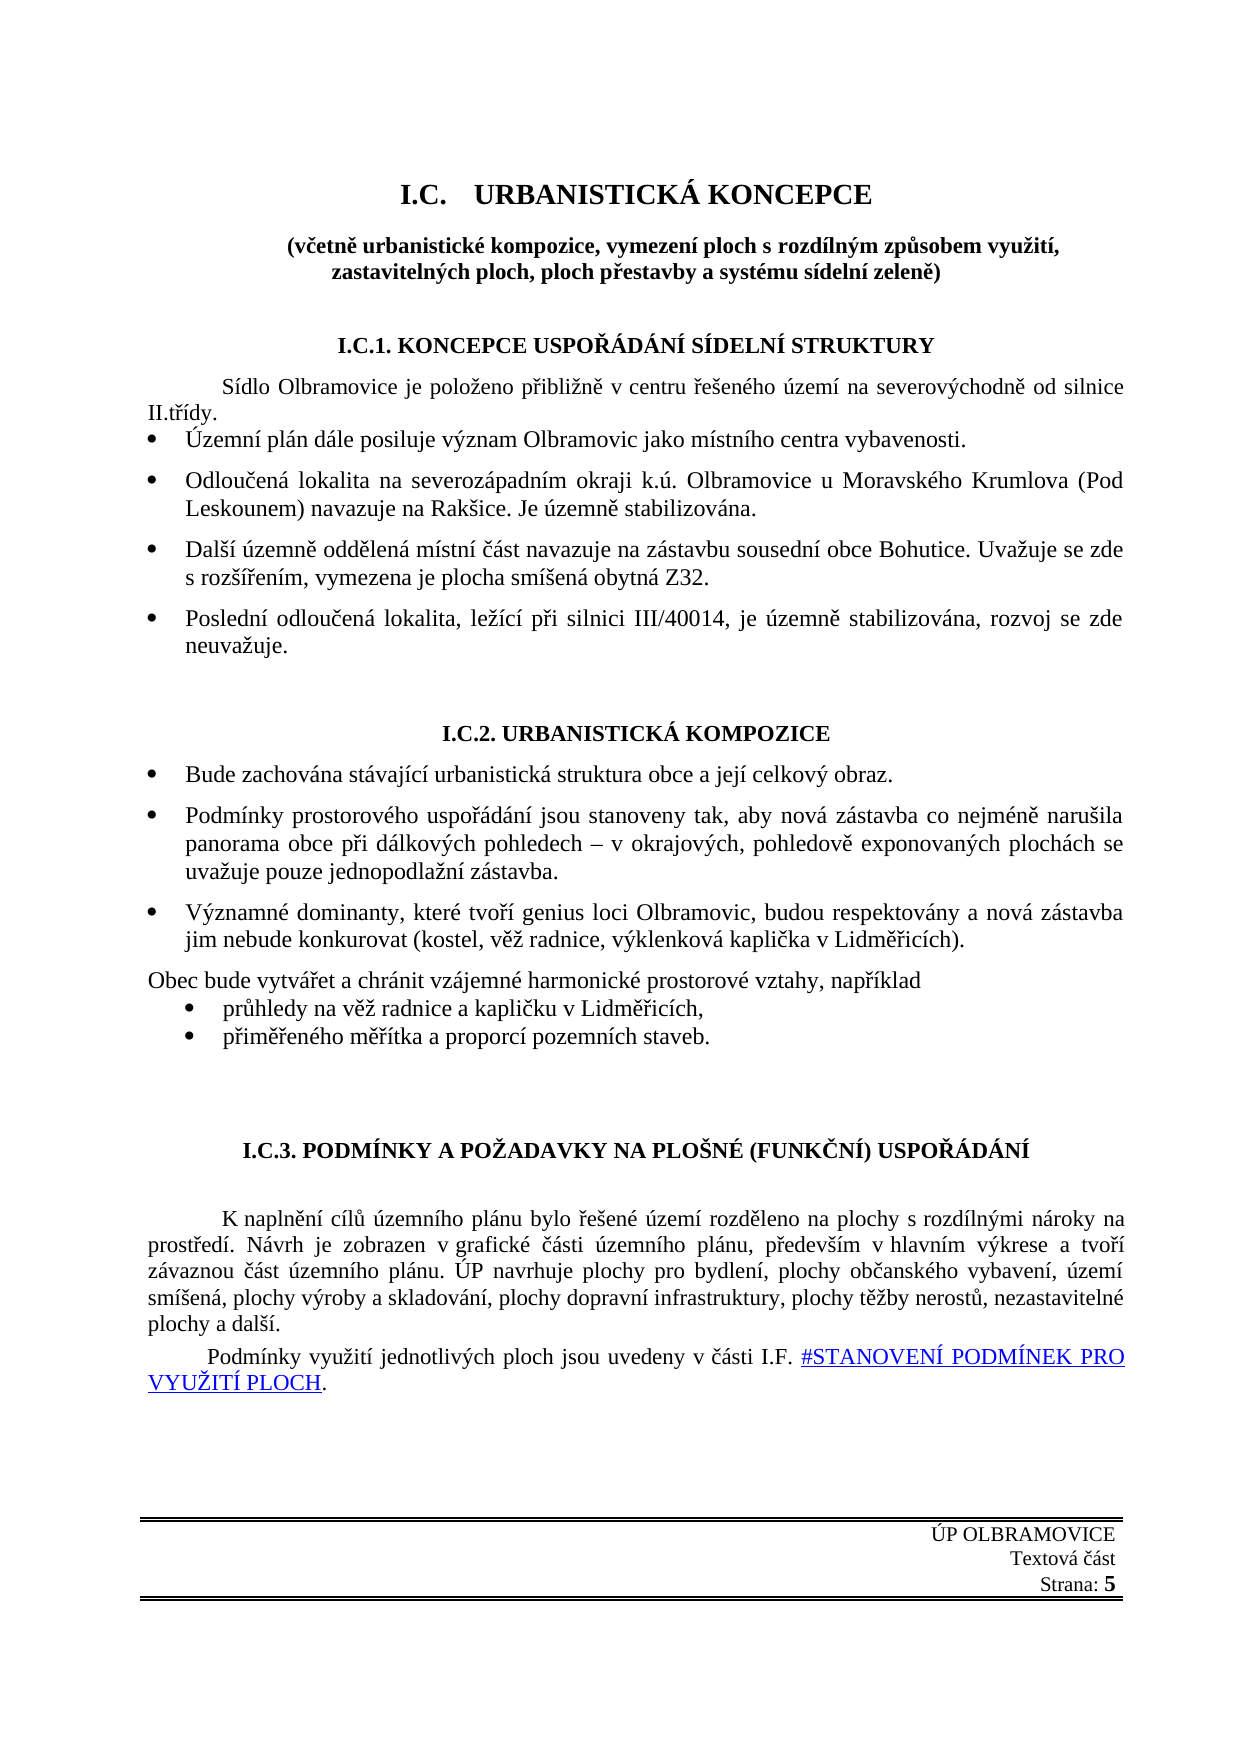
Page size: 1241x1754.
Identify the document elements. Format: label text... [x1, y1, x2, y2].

subtitle Podmínky a požadavky na plošné (funkční) uspořádání [148, 1137, 1125, 1164]
text (včetně urbanistické kompozice, vymezení ploch s rozdílným způsobem využití, zastavitelných ploch, ploch přestavby a systému sídelní zeleně) [148, 232, 1125, 284]
list přiměřeného měřítka a proporcí pozemních staveb. [185, 1022, 1125, 1049]
subtitle URBANISTICKÁ KONCEPCE [148, 177, 1125, 211]
list průhledy na věž radnice a kapličku v Lidměřicích, [185, 994, 1125, 1022]
list Územní plán dále posiluje význam Olbramovic jako místního centra vybavenosti. [148, 425, 1125, 453]
list Další územně oddělená místní část navazuje na zástavbu sousední obce Bohutice. Uvažuje se zde s rozšířením, vymezena je plocha smíšená obytná Z32. [148, 535, 1125, 590]
text Podmínky využití jednotlivých ploch jsou uvedeny v části I.F. #STANOVENÍ PODMÍNEK PRO VYUŽITÍ PLOCH. [148, 1343, 1125, 1396]
list Odloučená lokalita na severozápadním okraji k.ú. Olbramovice u Moravského Krumlova (Pod Leskounem) navazuje na Rakšice. Je územně stabilizována. [148, 466, 1125, 522]
list Poslední odloučená lokalita, ležící při silnici III/40014, je územně stabilizována, rozvoj se zde neuvažuje. [148, 604, 1125, 659]
text K naplnění cílů územního plánu bylo řešené území rozděleno na plochy s rozdílnými nároky na prostředí. Návrh je zobrazen v grafické části územního plánu, především v hlavním výkrese a tvoří závaznou část územního plánu. ÚP navrhuje plochy pro bydlení, plochy občanského vybavení, území smíšená, plochy výroby a skladování, plochy dopravní infrastruktury, plochy těžby nerostů, nezastavitelné plochy a další. [148, 1205, 1125, 1337]
list Významné dominanty, které tvoří genius loci Olbramovic, budou respektovány a nová zástavba jim nebude konkurovat (kostel, věž radnice, výklenková kaplička v Lidměřicích). [148, 898, 1125, 953]
subtitle Koncepce uspořádání sídelní struktury [148, 332, 1125, 358]
subtitle Urbanistická kompozice [148, 719, 1125, 746]
text Obec bude vytvářet a chránit vzájemné harmonické prostorové vztahy, například [148, 966, 1125, 994]
list Bude zachována stávající urbanistická struktura obce a její celkový obraz. [148, 761, 1125, 788]
list Podmínky prostorového uspořádání jsou stanoveny tak, aby nová zástavba co nejméně narušila panorama obce při dálkových pohledech – v okrajových, pohledově exponovaných plochách se uvažuje pouze jednopodlažní zástavba. [148, 802, 1125, 884]
text Sídlo Olbramovice je položeno přibližně v centru řešeného území na severovýchodně od silnice II.třídy. [148, 373, 1125, 425]
